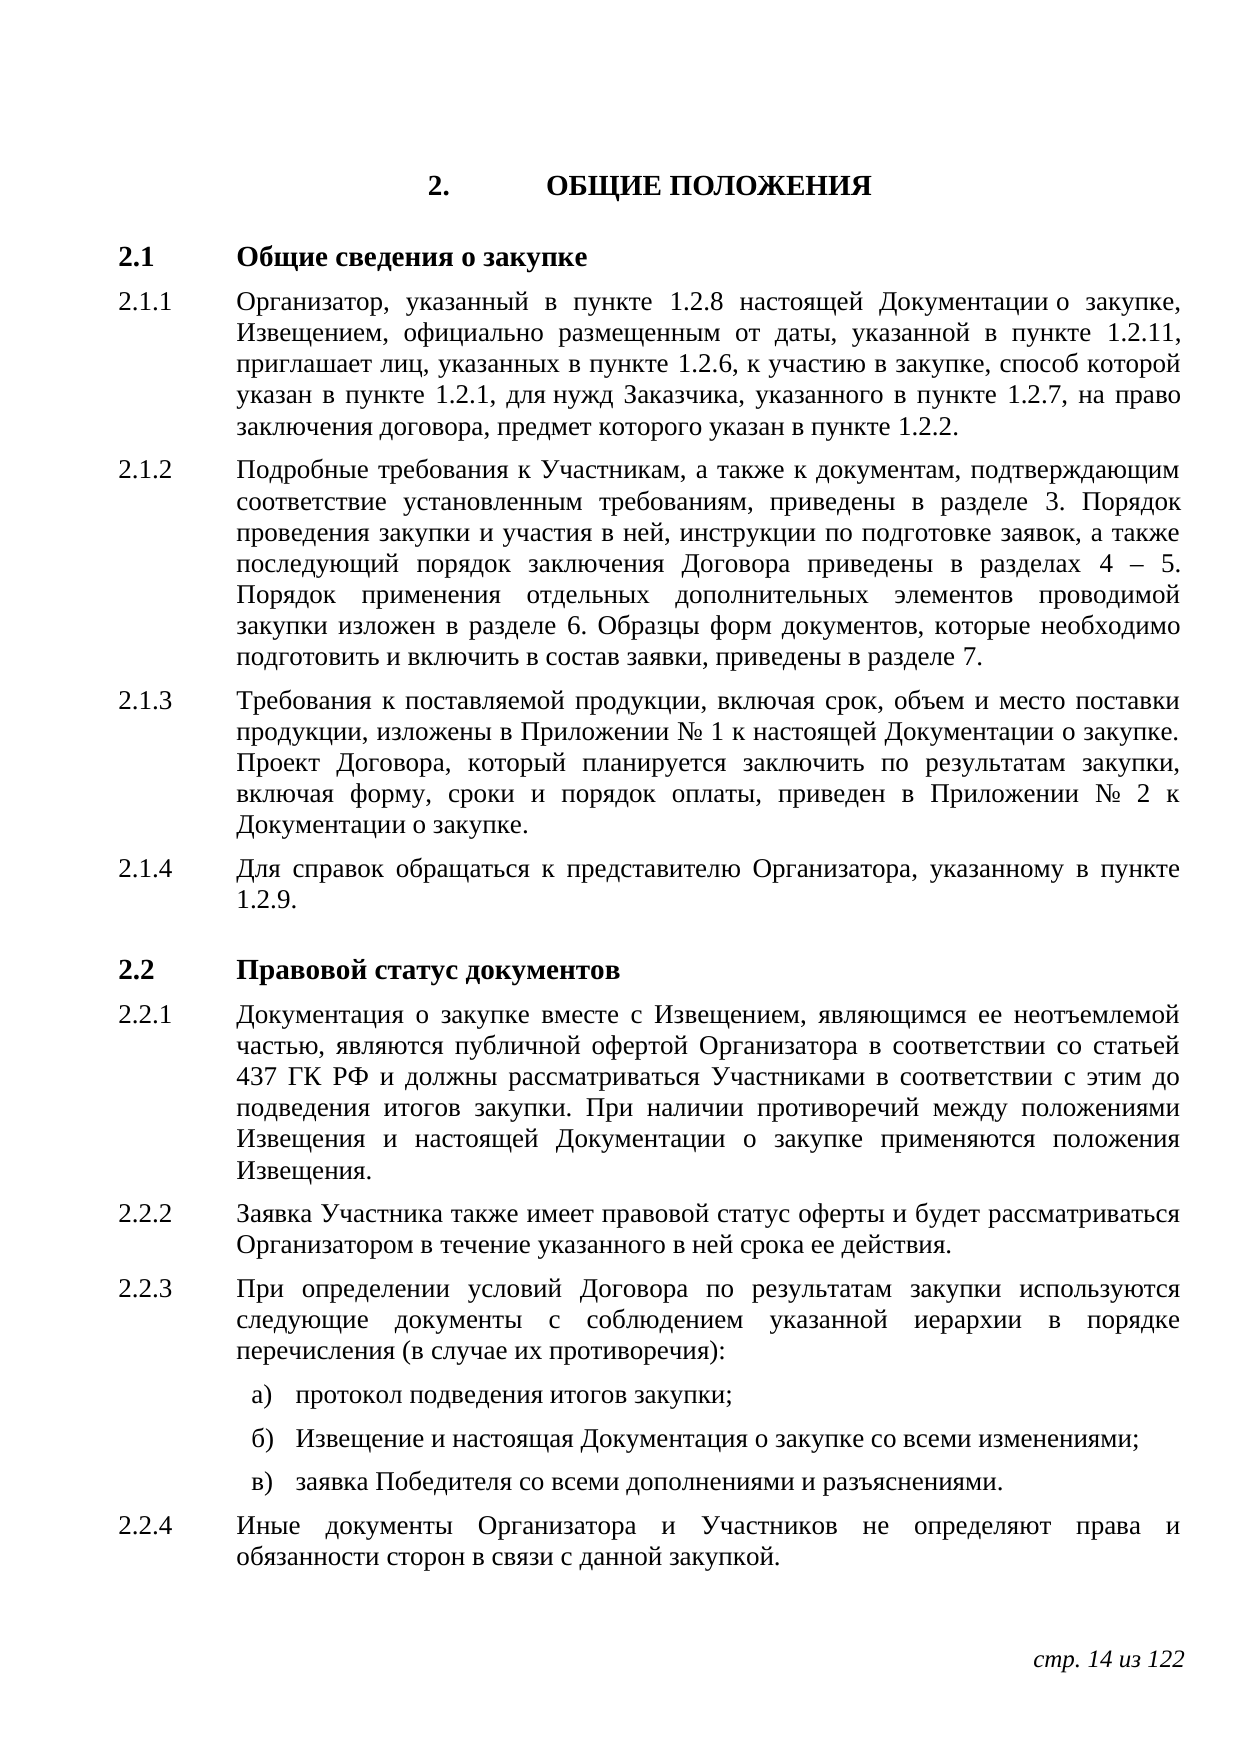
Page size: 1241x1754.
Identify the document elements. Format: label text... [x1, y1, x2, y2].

list Заявка Участника также имеет правовой статус оферты и будет рассматриваться Организатором в течение указанного в ней срока ее действия. [118, 1197, 1181, 1260]
list заявка Победителя со всеми дополнениями и разъяснениями. [251, 1465, 1181, 1497]
text Требования к поставляемой продукции, включая срок, объем и место поставки продукции, изложены в Приложении № 1 к настоящей Документации о закупке. Проект Договора, который планируется заключить по результатам закупки, включая форму, сроки и порядок оплаты, приведен в Приложении № 2 к Документации о закупке. [118, 684, 1181, 840]
list Извещение и настоящая Документация о закупке со всеми изменениями; [251, 1422, 1181, 1453]
list протокол подведения итогов закупки; [251, 1378, 1181, 1409]
text Подробные требования к Участникам, а также к документам, подтверждающим соответствие установленным требованиям, приведены в разделе 3. Порядок проведения закупки и участия в ней, инструкции по подготовке заявок, а также последующий порядок заключения Договора приведены в разделах 4 – 5. Порядок применения отдельных дополнительных элементов проводимой закупки изложен в разделе 6. Образцы форм документов, которые необходимо подготовить и включить в состав заявки, приведены в разделе 7. [118, 453, 1181, 671]
subtitle Общие сведения о закупке [118, 239, 1181, 273]
subtitle ОБЩИЕ ПОЛОЖЕНИЯ [118, 168, 1181, 202]
text Организатор, указанный в пункте 1.2.8 настоящей Документации о закупке, Извещением, официально размещенным от даты, указанной в пункте 1.2.11, приглашает лиц, указанных в пункте 1.2.6, к участию в закупке, способ которой указан в пункте 1.2.1, для нужд Заказчика, указанного в пункте 1.2.7, на право заключения договора, предмет которого указан в пункте 1.2.2. [118, 285, 1181, 441]
list Документация о закупке вместе с Извещением, являющимся ее неотъемлемой частью, являются публичной офертой Организатора в соответствии со статьей 437 ГК РФ и должны рассматриваться Участниками в соответствии с этим до подведения итогов закупки. При наличии противоречий между положениями Извещения и настоящей Документации о закупке применяются положения Извещения. [118, 998, 1181, 1185]
subtitle Правовой статус документов [118, 952, 1181, 986]
text Для справок обращаться к представителю Организатора, указанному в пункте 1.2.9. [118, 852, 1181, 914]
list При определении условий Договора по результатам закупки используются следующие документы с соблюдением указанной иерархии в порядке перечисления (в случае их противоречия): [118, 1272, 1181, 1366]
list Иные документы Организатора и Участников не определяют права и обязанности сторон в связи с данной закупкой. [118, 1509, 1181, 1571]
